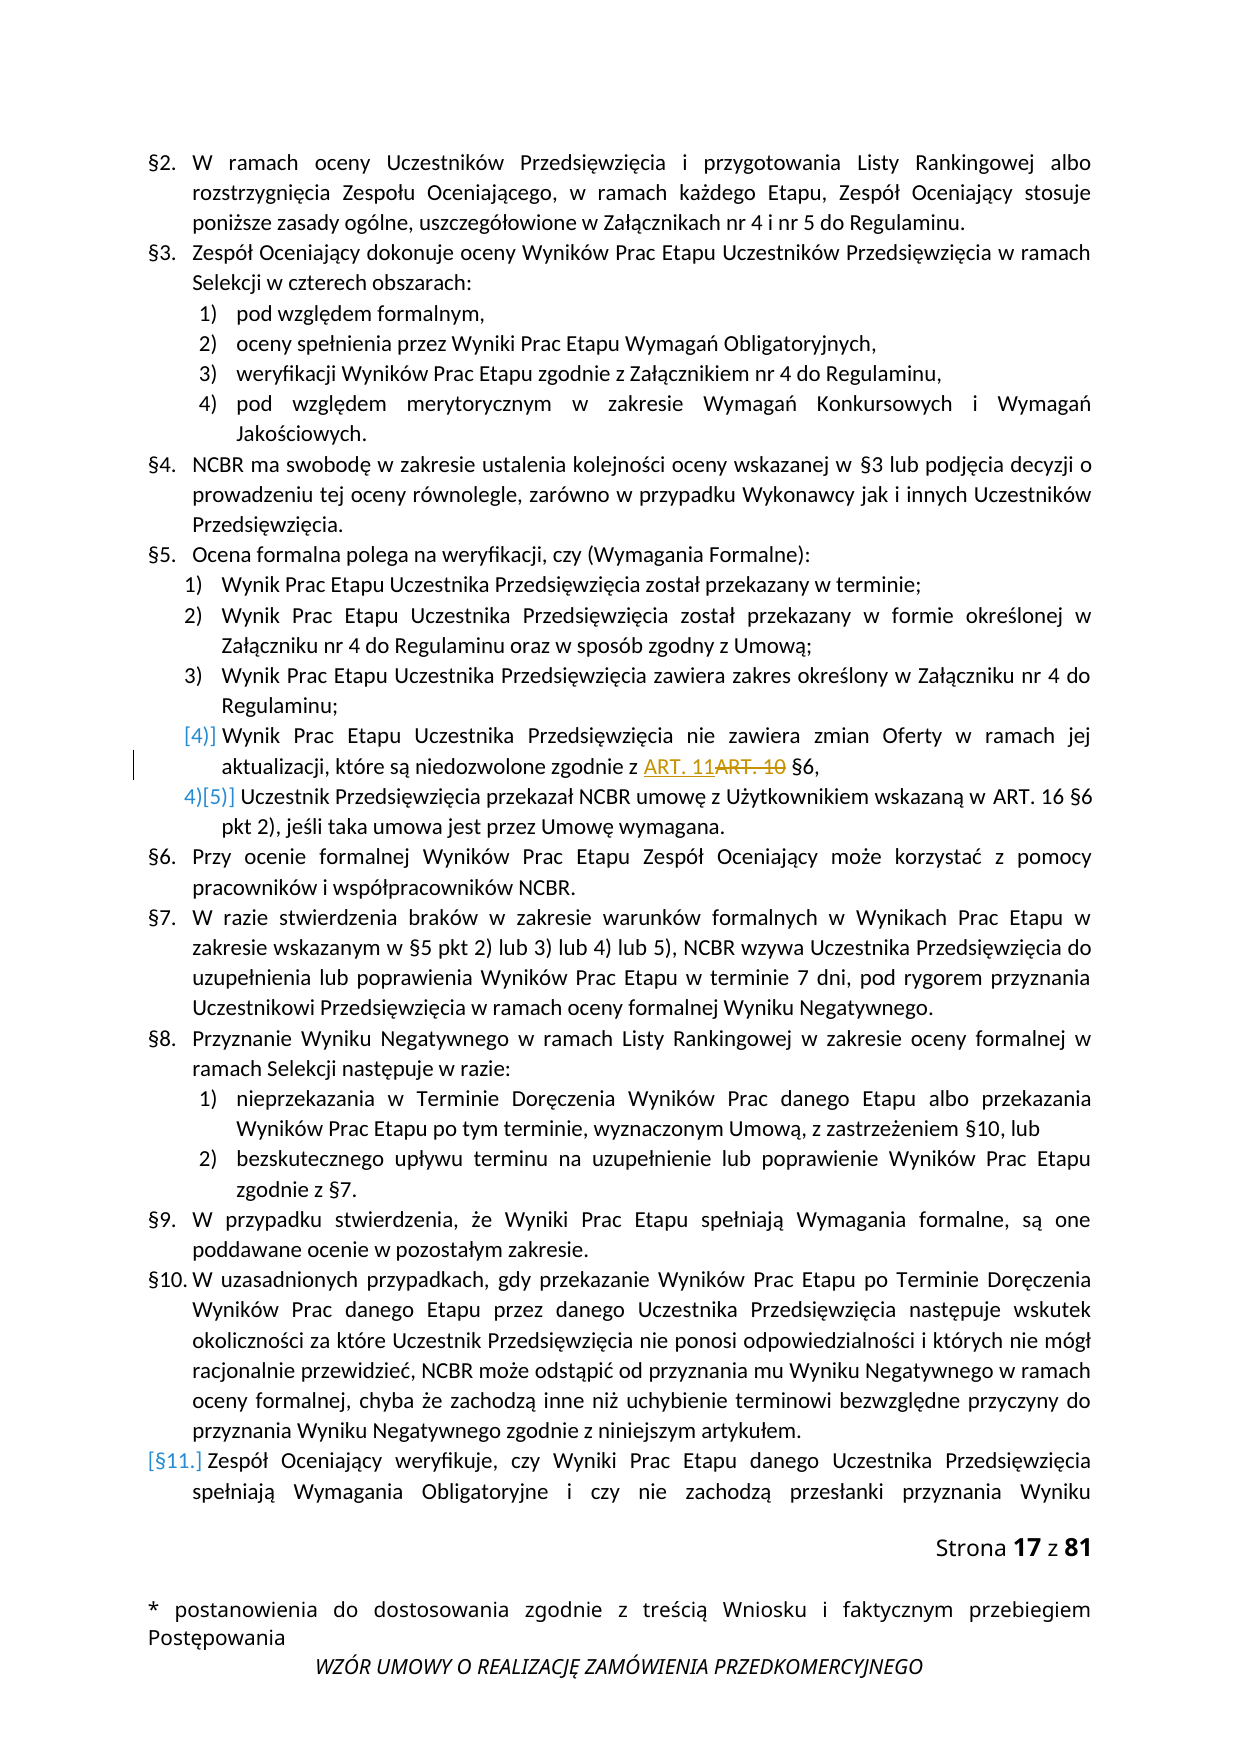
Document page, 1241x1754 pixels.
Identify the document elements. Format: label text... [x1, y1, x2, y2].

list pod względem merytorycznym w zakresie Wymagań Konkursowych i Wymagań Jakościowych. [199, 389, 1093, 447]
list Przy ocenie formalnej Wyników Prac Etapu Zespół Oceniający może korzystać z pomocy pracowników i współpracowników NCBR. [148, 842, 1093, 901]
list W razie stwierdzenia braków w zakresie warunków formalnych w Wynikach Prac Etapu w zakresie wskazanym w §5 pkt 2) lub 3) lub 4) lub 5), NCBR wzywa Uczestnika Przedsięwzięcia do uzupełnienia lub poprawienia Wyników Prac Etapu w terminie 7 dni, pod rygorem przyznania Uczestnikowi Przedsięwzięcia w ramach oceny formalnej Wyniku Negatywnego. [148, 903, 1093, 1021]
list bezskutecznego upływu terminu na uzupełnienie lub poprawienie Wyników Prac Etapu zgodnie z §7. [199, 1144, 1093, 1203]
list Wynik Prac Etapu Uczestnika Przedsięwzięcia został przekazany w terminie; [184, 571, 1093, 598]
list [148, 1447, 1093, 1505]
list nieprzekazania w Terminie Doręczenia Wyników Prac danego Etapu albo przekazania Wyników Prac Etapu po tym terminie, wyznaczonym Umową, z zastrzeżeniem §10, lub [199, 1084, 1093, 1142]
list W przypadku stwierdzenia, że Wyniki Prac Etapu spełniają Wymagania formalne, są one poddawane ocenie w pozostałym zakresie. [148, 1205, 1093, 1263]
list NCBR ma swobodę w zakresie ustalenia kolejności oceny wskazanej w §3 lub podjęcia decyzji o prowadzeniu tej oceny równolegle, zarówno w przypadku Wykonawcy jak i innych Uczestników Przedsięwzięcia. [148, 450, 1093, 538]
list Zespół Oceniający dokonuje oceny Wyników Prac Etapu Uczestników Przedsięwzięcia w ramach Selekcji w czterech obszarach: [148, 238, 1093, 296]
list Przyznanie Wyniku Negatywnego w ramach Listy Rankingowej w zakresie oceny formalnej w ramach Selekcji następuje w razie: [148, 1024, 1093, 1082]
list Wynik Prac Etapu Uczestnika Przedsięwzięcia nie zawiera zmian Oferty w ramach jej aktualizacji, które są niedozwolone zgodnie z §6, [184, 722, 1093, 780]
list W uzasadnionych przypadkach, gdy przekazanie Wyników Prac Etapu po Terminie Doręczenia Wyników Prac danego Etapu przez danego Uczestnika Przedsięwzięcia następuje wskutek okoliczności za które Uczestnik Przedsięwzięcia nie ponosi odpowiedzialności i których nie mógł racjonalnie przewidzieć, NCBR może odstąpić od przyznania mu Wyniku Negatywnego w ramach oceny formalnej, chyba że zachodzą inne niż uchybienie terminowi bezwzględne przyczyny do przyznania Wyniku Negatywnego zgodnie z niniejszym artykułem. [148, 1265, 1093, 1444]
list Wynik Prac Etapu Uczestnika Przedsięwzięcia został przekazany w formie określonej w Załączniku nr 4 do Regulaminu oraz w sposób zgodny z Umową; [184, 601, 1093, 659]
list Wynik Prac Etapu Uczestnika Przedsięwzięcia zawiera zakres określony w Załączniku nr 4 do Regulaminu; [184, 661, 1093, 719]
list W ramach oceny Uczestników Przedsięwzięcia i przygotowania Listy Rankingowej albo rozstrzygnięcia Zespołu Oceniającego, w ramach każdego Etapu, Zespół Oceniający stosuje poniższe zasady ogólne, uszczegółowione w Załącznikach nr 4 i nr 5 do Regulaminu. [148, 148, 1093, 236]
list oceny spełnienia przez Wyniki Prac Etapu Wymagań Obligatoryjnych, [199, 329, 1093, 357]
list Uczestnik Przedsięwzięcia przekazał NCBR umowę z Użytkownikiem wskazaną w ART. 16 §6 pkt 2), jeśli taka umowa jest przez Umowę wymagana. [184, 782, 1093, 840]
list Ocena formalna polega na weryfikacji, czy (Wymagania Formalne): [148, 540, 1093, 568]
list weryfikacji Wyników Prac Etapu zgodnie z Załącznikiem nr 4 do Regulaminu, [199, 359, 1093, 387]
list pod względem formalnym, [199, 299, 1093, 327]
